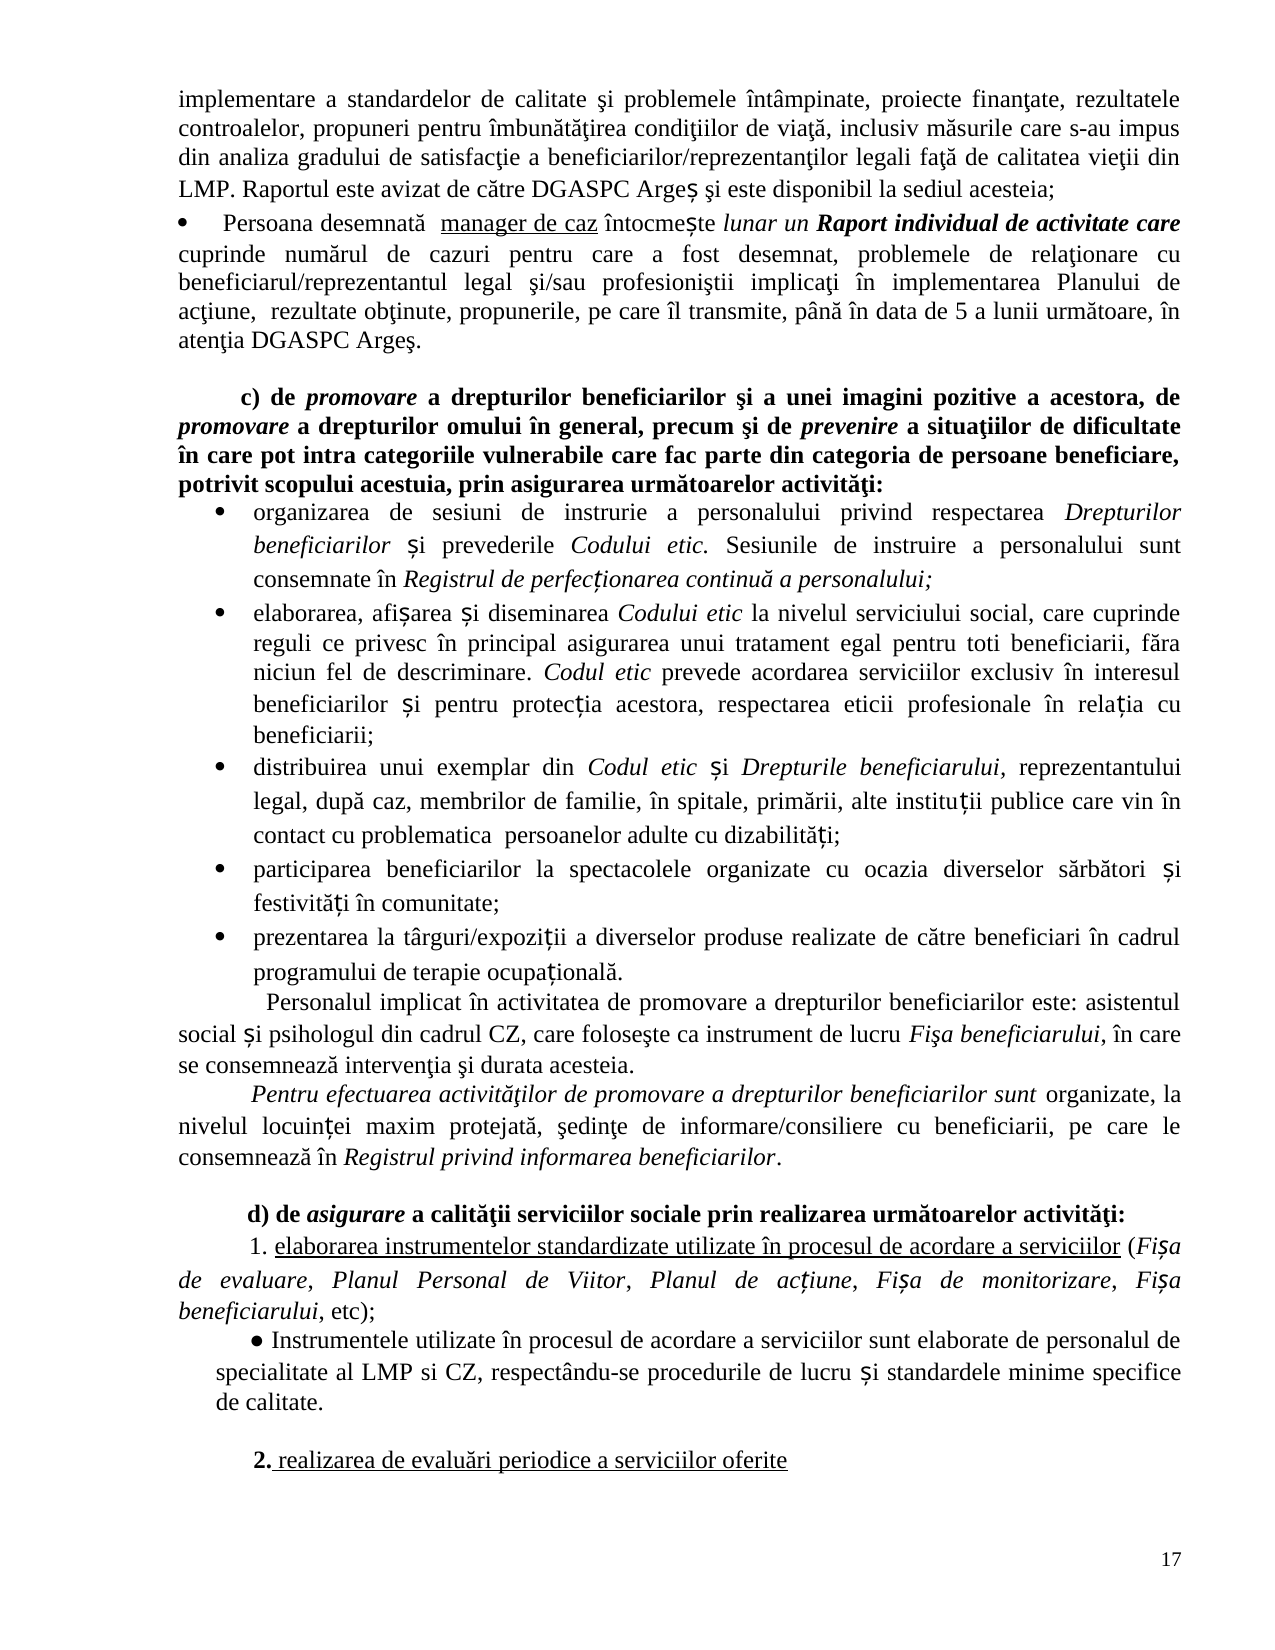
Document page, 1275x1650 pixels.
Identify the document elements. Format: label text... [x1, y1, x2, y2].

text Pentru efectuarea activităţilor de promovare a drepturilor beneficiarilor sunt organizate, la nivelul locuinței maxim protejată, şedinţe de informare/consiliere cu beneficiarii, pe care le consemnează în Registrul privind informarea beneficiarilor. [178, 1079, 1181, 1170]
list organizarea de sesiuni de instrurie a personalului privind respectarea Drepturilor beneficiarilor și prevederile Codului etic. Sesiunile de instruire a personalului sunt consemnate în Registrul de perfecționarea continuă a personalului; [216, 497, 1181, 594]
text 2. realizarea de evaluări periodice a serviciilor oferite [178, 1445, 1181, 1474]
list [178, 84, 1181, 205]
text 1. elaborarea instrumentelor standardizate utilizate în procesul de acordare a serviciilor (Fișa de evaluare, Planul Personal de Viitor, Planul de acțiune, Fișa de monitorizare, Fișa beneficiarului, etc); [178, 1228, 1181, 1325]
text ● Instrumentele utilizate în procesul de acordare a serviciilor sunt elaborate de personalul de specialitate al LMP si CZ, respectându-se procedurile de lucru și standardele minime specifice de calitate. [216, 1325, 1181, 1416]
list Persoana desemnată manager de caz întocmește lunar un Raport individual de activitate care cuprinde numărul de cazuri pentru care a fost desemnat, problemele de relaţionare cu beneficiarul/reprezentantul legal şi/sau profesioniştii implicaţi în implementarea Planului de acţiune, rezultate obţinute, propunerile, pe care îl transmite, până în data de 5 a lunii următoare, în atenţia DGASPC Argeş. [178, 205, 1181, 354]
list participarea beneficiarilor la spectacolele organizate cu ocazia diverselor sărbători și festivități în comunitate; [216, 851, 1181, 919]
list prezentarea la târguri/expoziții a diverselor produse realizate de către beneficiari în cadrul programului de terapie ocupațională. [216, 919, 1181, 987]
list elaborarea, afișarea și diseminarea Codului etic la nivelul serviciului social, care cuprinde reguli ce privesc în principal asigurarea unui tratament egal pentru toti beneficiarii, făra niciun fel de descriminare. Codul etic prevede acordarea serviciilor exclusiv în interesul beneficiarilor și pentru protecția acestora, respectarea eticii profesionale în relația cu beneficiarii; [216, 594, 1181, 749]
text Personalul implicat în activitatea de promovare a drepturilor beneficiarilor este: asistentul social și psihologul din cadrul CZ, care foloseşte ca instrument de lucru Fişa beneficiarului, în care se consemnează intervenţia şi durata acesteia. [178, 987, 1181, 1079]
list distribuirea unui exemplar din Codul etic și Drepturile beneficiarului, reprezentantului legal, după caz, membrilor de familie, în spitale, primării, alte instituții publice care vin în contact cu problematica persoanelor adulte cu dizabilități; [216, 749, 1181, 851]
text c) de promovare a drepturilor beneficiarilor şi a unei imagini pozitive a acestora, de promovare a drepturilor omului în general, precum şi de prevenire a situaţiilor de dificultate în care pot intra categoriile vulnerabile care fac parte din categoria de persoane beneficiare, potrivit scopului acestuia, prin asigurarea următoarelor activităţi: [178, 382, 1181, 497]
text d) de asigurare a calităţii serviciilor sociale prin realizarea următoarelor activităţi: [178, 1199, 1181, 1228]
